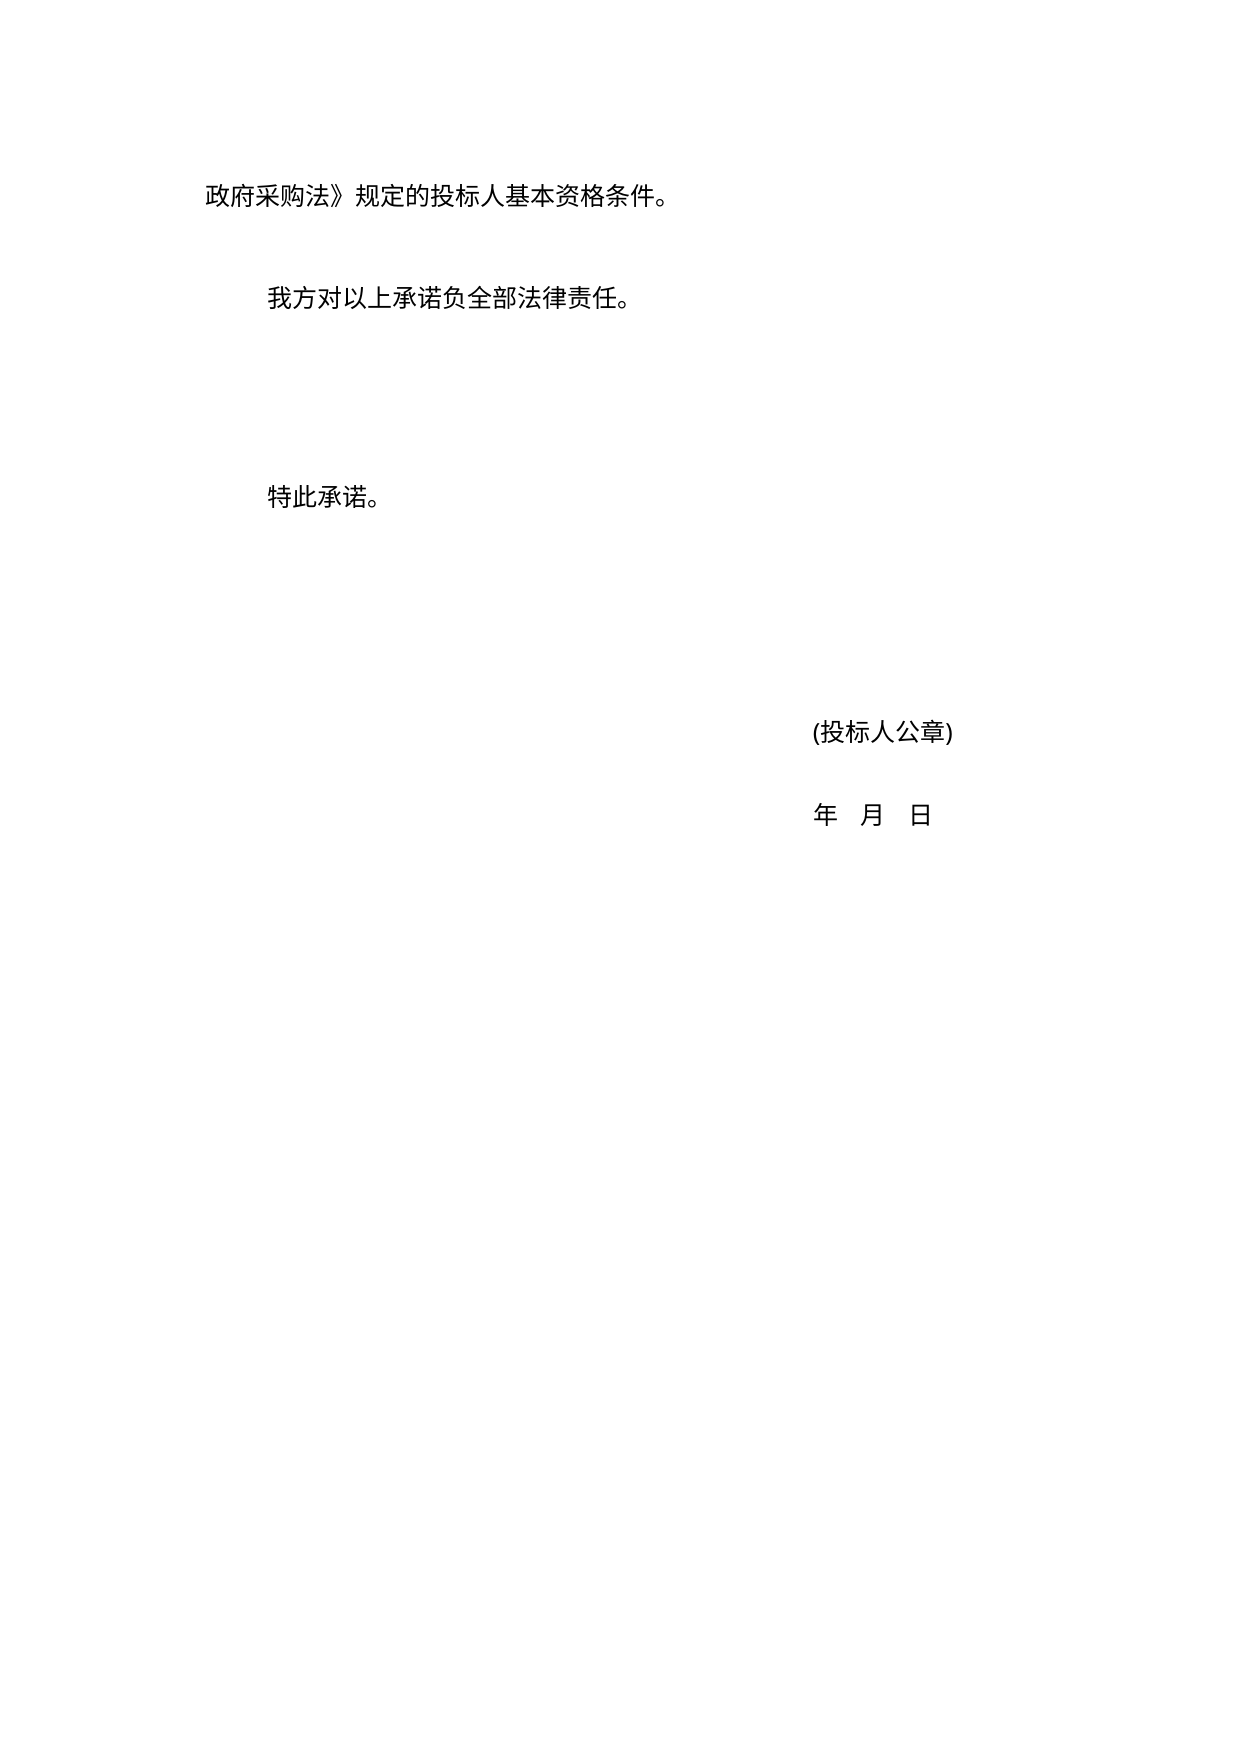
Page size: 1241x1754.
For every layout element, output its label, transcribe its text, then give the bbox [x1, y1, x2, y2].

text (投标人公章) [813, 698, 1053, 763]
text 特此承诺。 [268, 463, 1053, 528]
text 我方对以上承诺负全部法律责任。 [268, 264, 1053, 329]
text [205, 162, 1027, 227]
text 年 月 日 [813, 781, 1053, 846]
